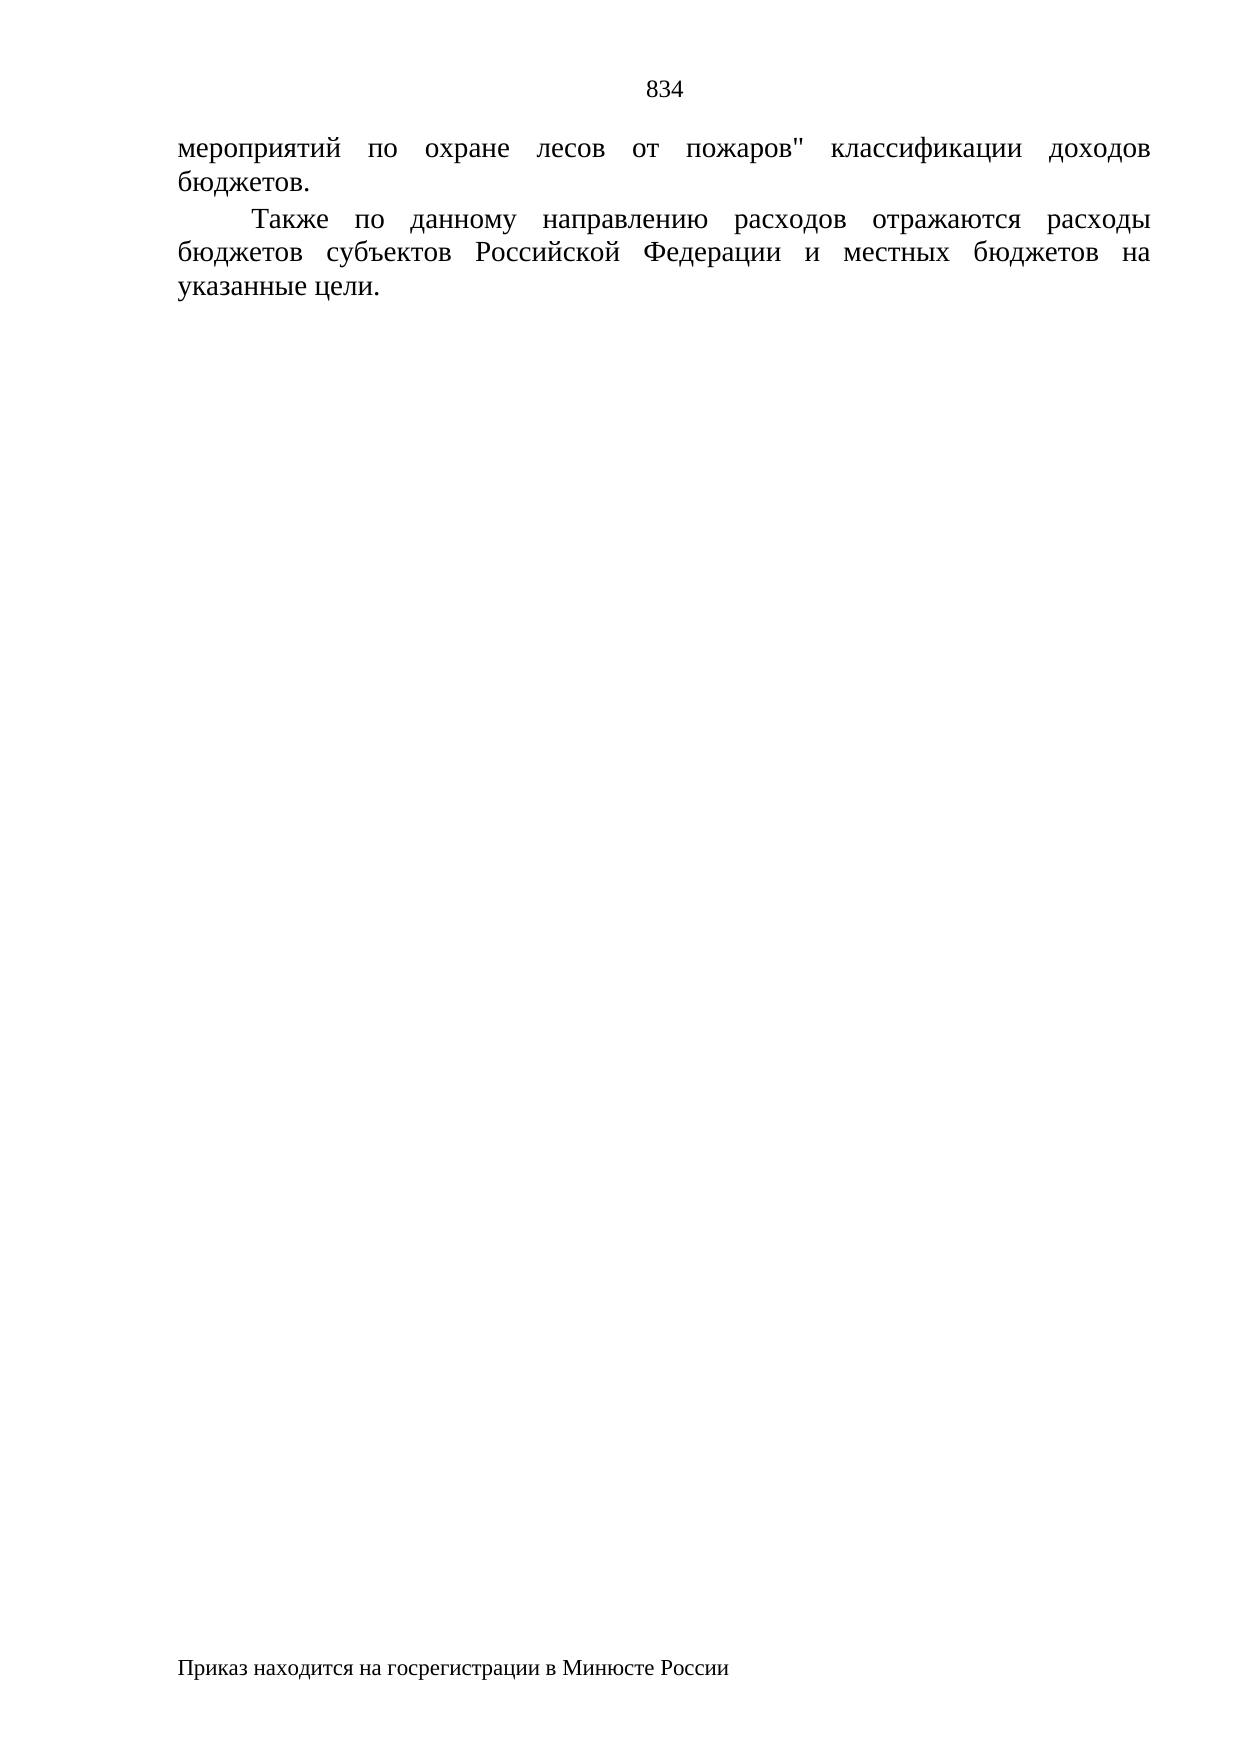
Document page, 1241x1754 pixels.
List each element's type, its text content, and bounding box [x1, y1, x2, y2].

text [177, 131, 1152, 198]
text Также по данному направлению расходов отражаются расходы бюджетов субъектов Российской Федерации и местных бюджетов на указанные цели. [177, 201, 1152, 301]
